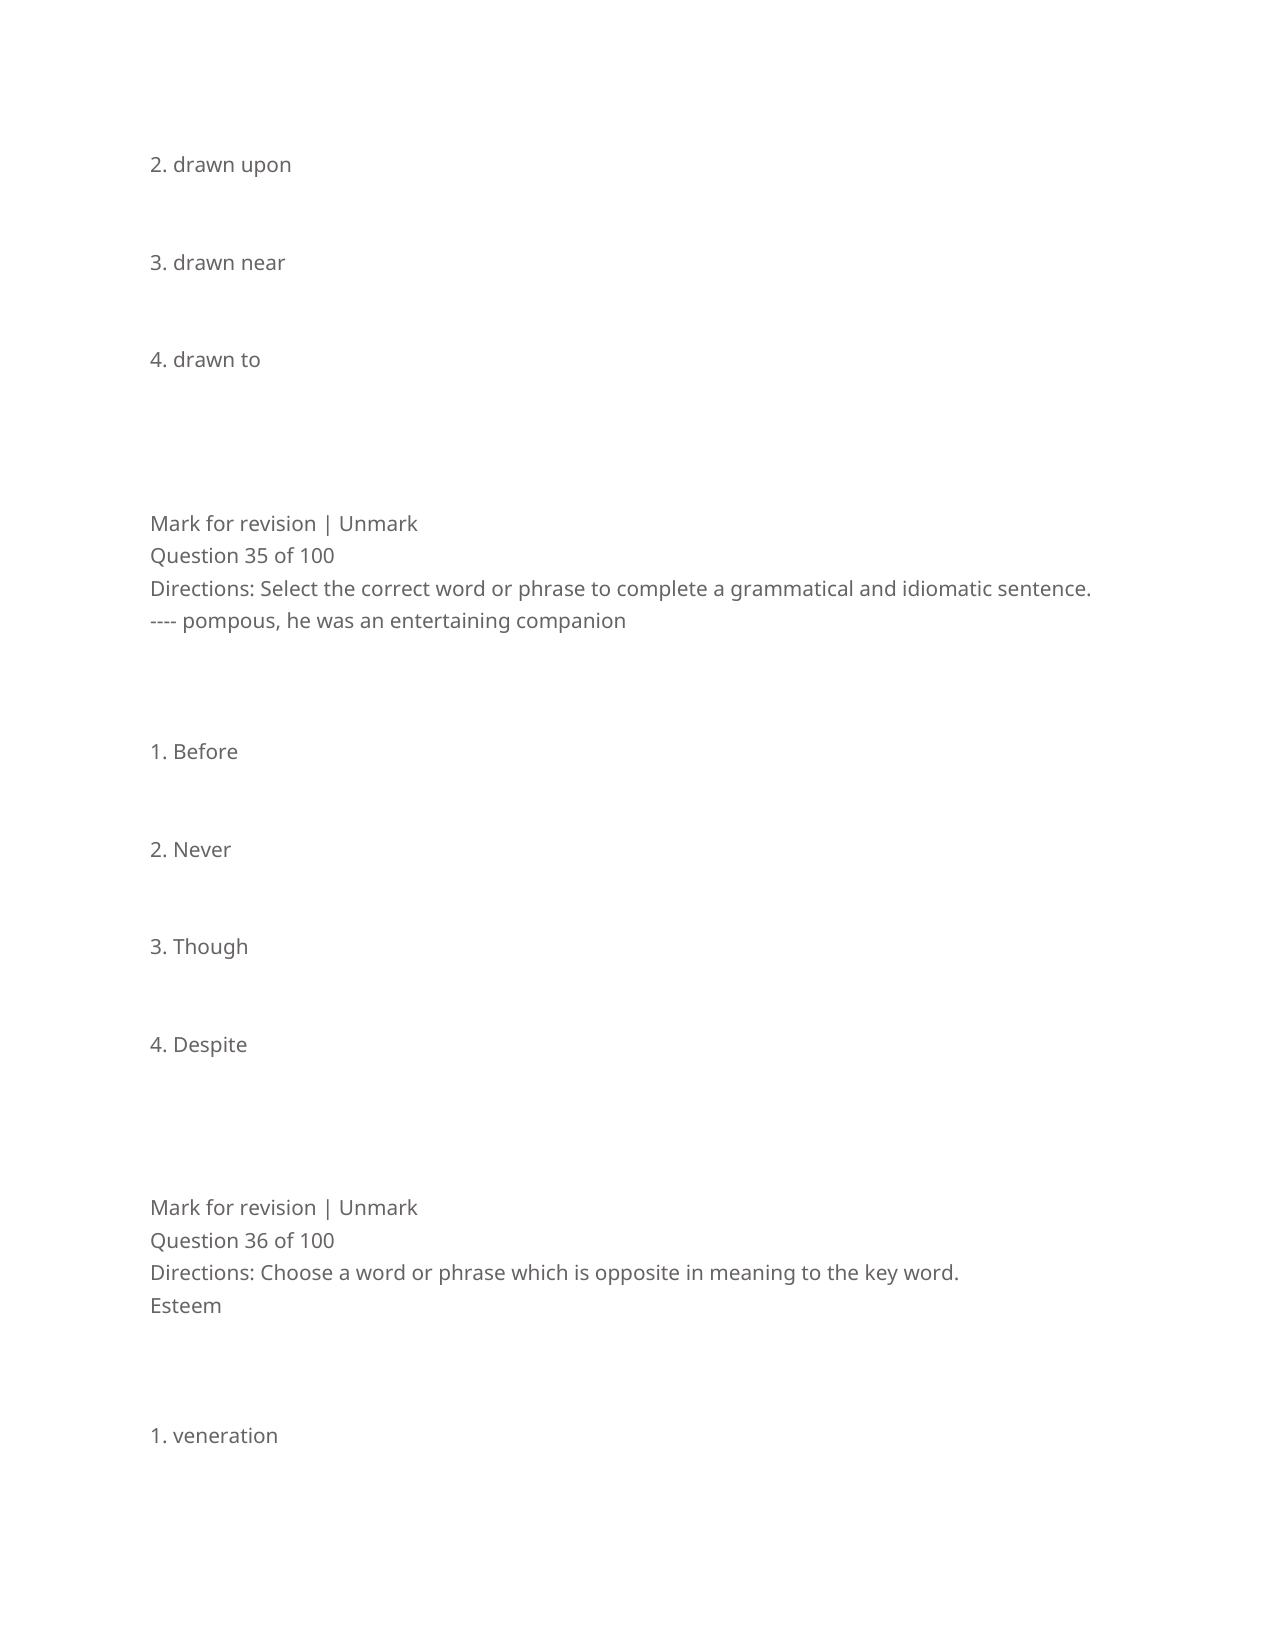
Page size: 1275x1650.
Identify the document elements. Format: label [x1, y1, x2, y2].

text [150, 150, 1125, 1483]
